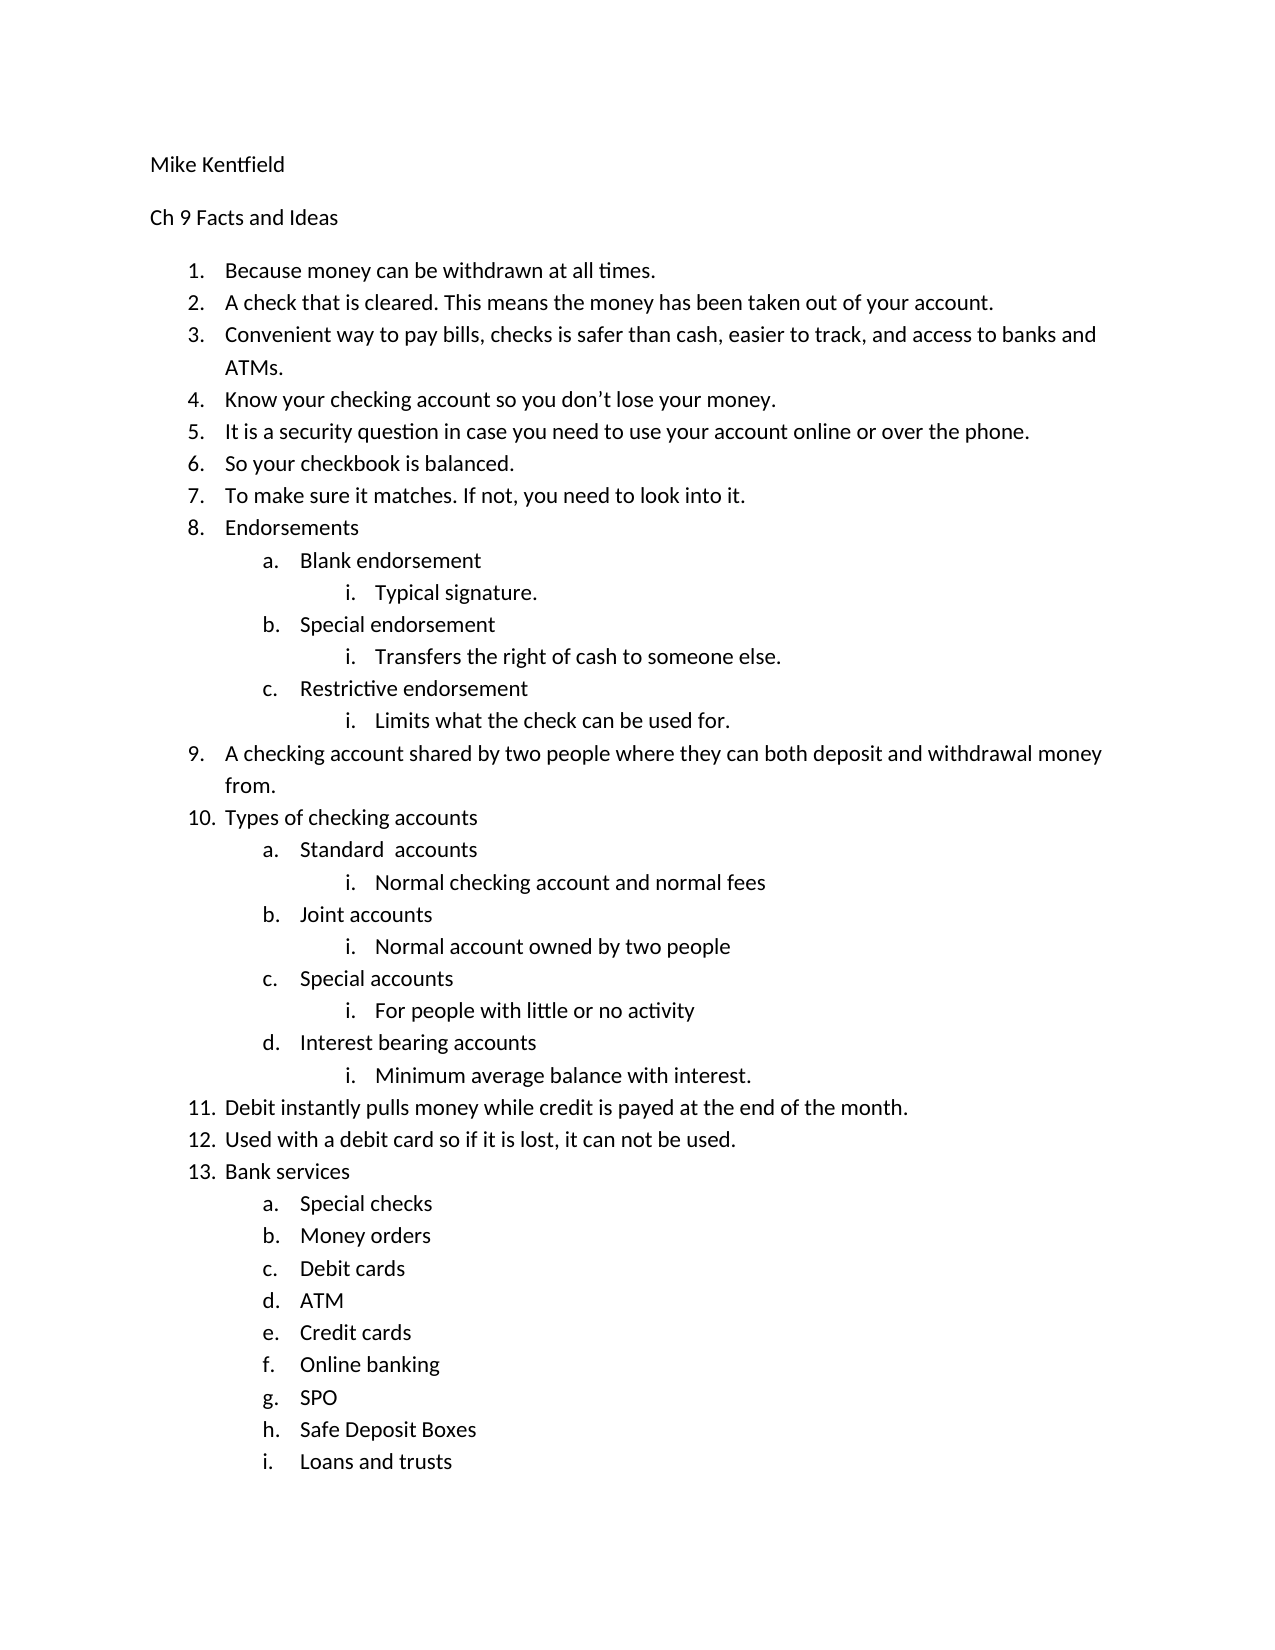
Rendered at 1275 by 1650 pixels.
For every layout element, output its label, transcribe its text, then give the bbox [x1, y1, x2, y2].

list Because money can be withdrawn at all times. [187, 256, 1125, 284]
list Credit cards [262, 1318, 1125, 1346]
list Normal checking account and normal fees [356, 868, 1125, 896]
list Restrictive endorsement [262, 674, 1125, 702]
list A check that is cleared. This means the money has been taken out of your account. [187, 288, 1125, 316]
list For people with little or no activity [356, 996, 1125, 1024]
list So your checkbook is balanced. [187, 449, 1125, 477]
list Endorsements [187, 513, 1125, 542]
list Standard accounts [262, 835, 1125, 863]
text Mike Kentfield [150, 150, 1125, 178]
list Money orders [262, 1222, 1125, 1250]
list Convenient way to pay bills, checks is safer than cash, easier to track, and access to banks and ATMs. [187, 320, 1125, 381]
list To make sure it matches. If not, you need to look into it. [187, 481, 1125, 509]
list Normal account owned by two people [356, 932, 1125, 960]
list Interest bearing accounts [262, 1028, 1125, 1057]
list It is a security question in case you need to use your account online or over the phone. [187, 417, 1125, 445]
list Transfers the right of cash to someone else. [356, 642, 1125, 670]
list ATM [262, 1286, 1125, 1314]
list Special checks [262, 1189, 1125, 1217]
list Minimum average balance with interest. [356, 1061, 1125, 1089]
list Joint accounts [262, 900, 1125, 928]
list Online banking [262, 1350, 1125, 1378]
list Blank endorsement [262, 546, 1125, 574]
list Types of checking accounts [187, 803, 1125, 831]
list Bank services [187, 1157, 1125, 1185]
text Ch 9 Facts and Ideas [150, 203, 1125, 231]
list Special accounts [262, 964, 1125, 992]
list A checking account shared by two people where they can both deposit and withdrawal money from. [187, 739, 1125, 799]
list Special endorsement [262, 610, 1125, 638]
list Typical signature. [356, 578, 1125, 606]
list Loans and trusts [262, 1447, 1125, 1475]
list Used with a debit card so if it is lost, it can not be used. [187, 1125, 1125, 1153]
list Safe Deposit Boxes [262, 1415, 1125, 1443]
list SPO [262, 1383, 1125, 1411]
list Limits what the check can be used for. [356, 707, 1125, 735]
list Debit instantly pulls money while credit is payed at the end of the month. [187, 1093, 1125, 1121]
list Debit cards [262, 1254, 1125, 1282]
list Know your checking account so you don’t lose your money. [187, 385, 1125, 413]
